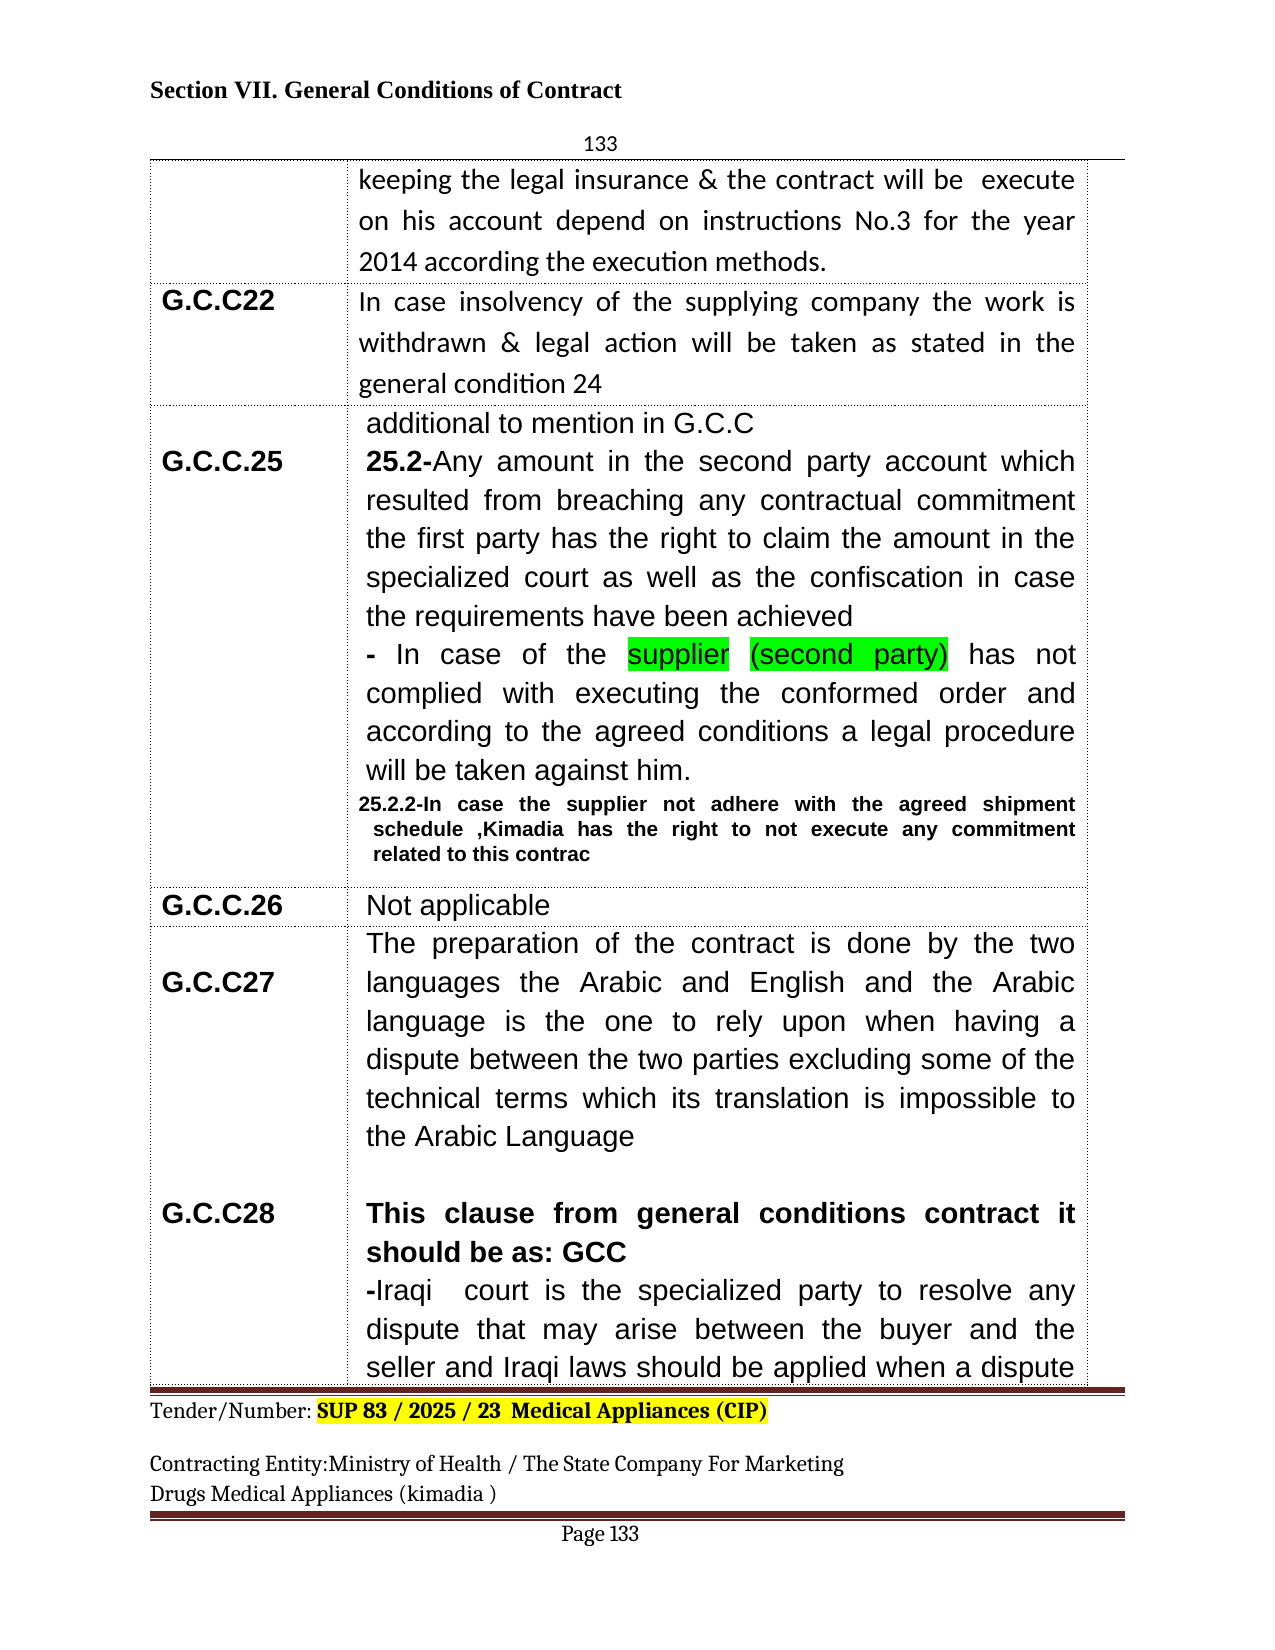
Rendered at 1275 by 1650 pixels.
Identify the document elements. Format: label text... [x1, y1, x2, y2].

table_cell G.C.C21 [150, 160, 347, 282]
table_cell In case insolvency of the supplying company the work is withdrawn & legal action will be taken as stated in the general condition 24 [347, 283, 1088, 405]
table_cell G.C.C27 G.C.C28 [150, 926, 347, 1384]
table_cell G.C.C.26 [150, 887, 347, 926]
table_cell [347, 160, 1088, 282]
table_cell G.C.C22 [150, 283, 347, 405]
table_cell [347, 926, 1088, 1384]
table_cell additional to mention in G.C.C 25.2-Any amount in the second party account which resulted from breaching any contractual commitment the first party has the right to claim the amount in the specialized court as well as the confiscation in case the requirements have been achieved - In case of the supplier (second party) has not complied with executing the conformed order and according to the agreed conditions a legal procedure will be taken against him. 25.2.2-In case the supplier not adhere with the agreed shipment schedule ,Kimadia has the right to not execute any commitment related to this contrac [347, 405, 1088, 887]
table_cell G.C.C.25 [150, 405, 347, 887]
table_cell Not applicable [347, 887, 1088, 926]
